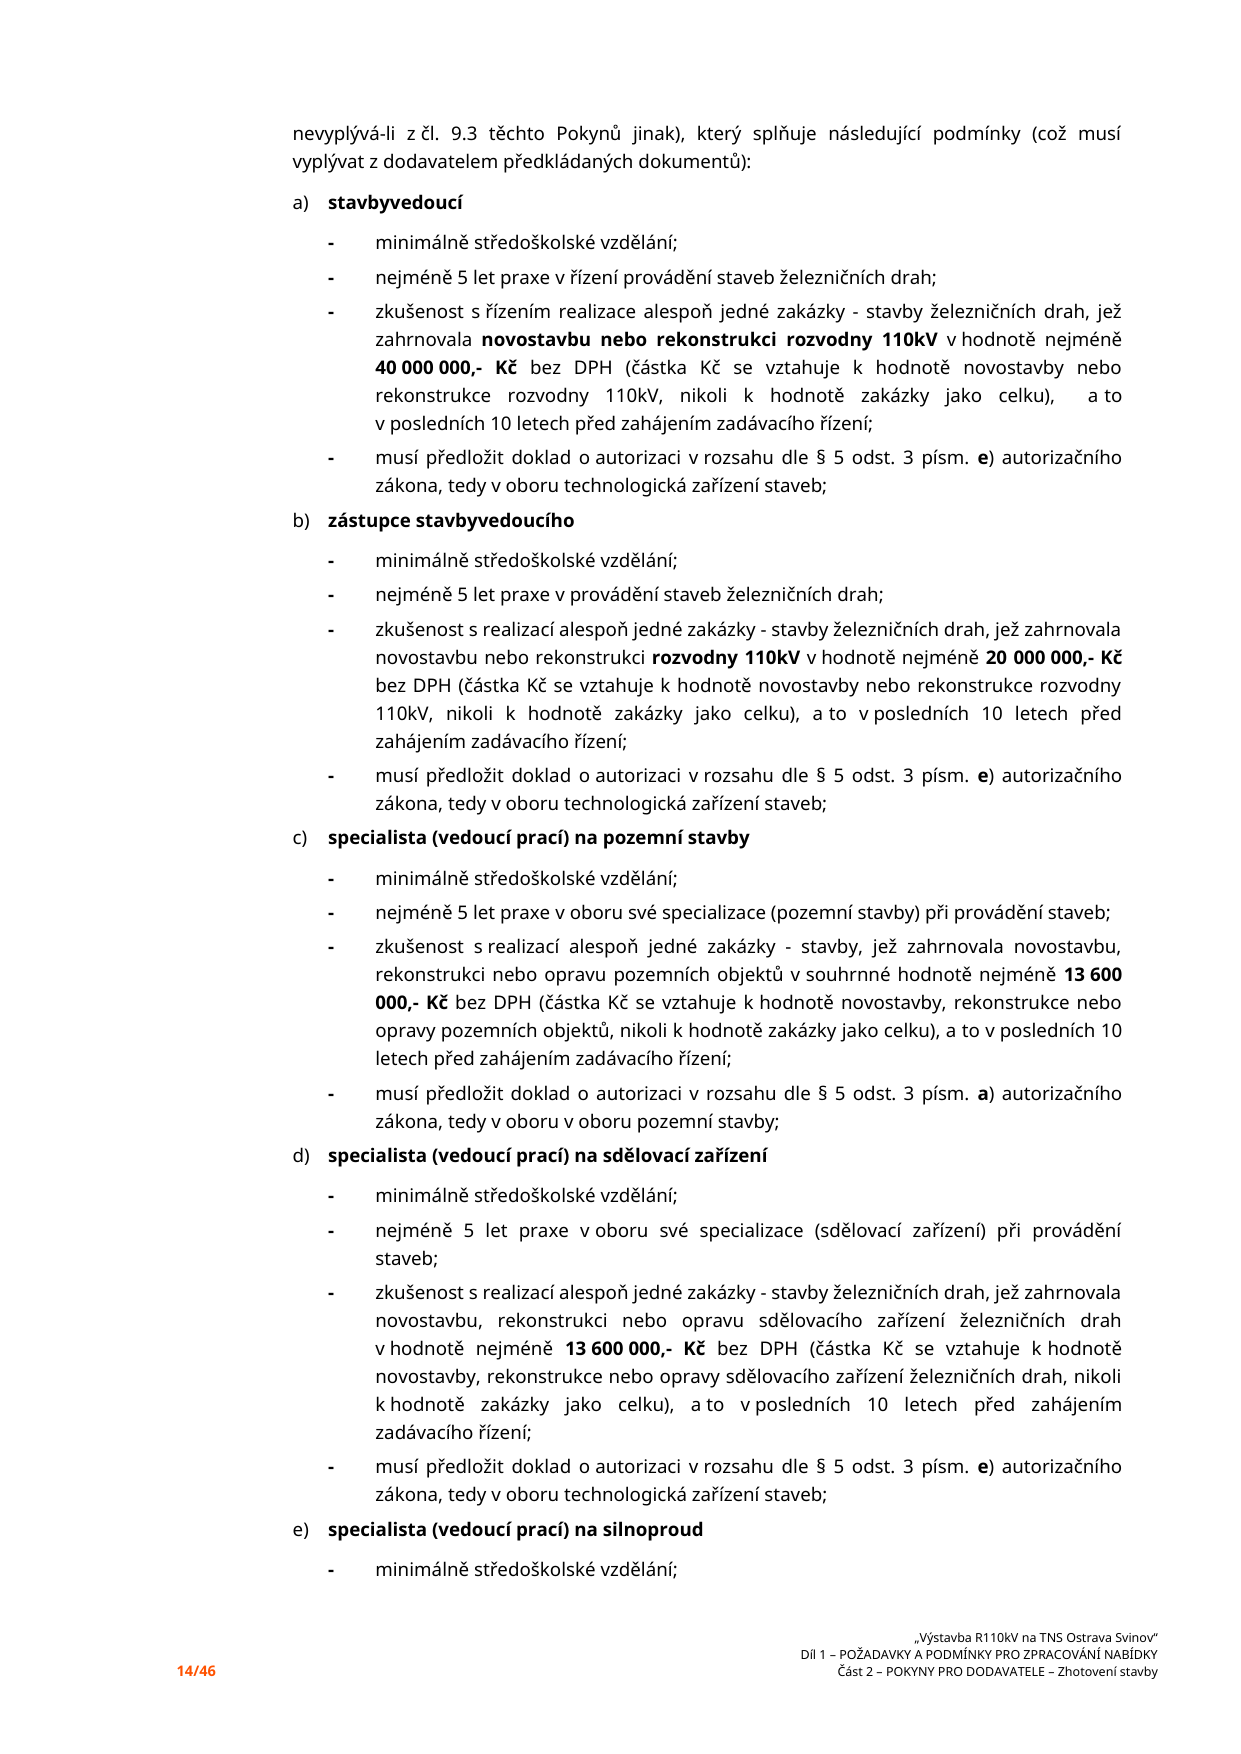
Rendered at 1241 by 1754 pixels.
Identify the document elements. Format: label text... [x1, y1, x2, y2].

text zkušenost s realizací alespoň jedné zakázky - stavby železničních drah, jež zahrnovala novostavbu, rekonstrukci nebo opravu sdělovacího zařízení železničních drah v hodnotě nejméně 13 600 000,- Kč bez DPH (částka Kč se vztahuje k hodnotě novostavby, rekonstrukce nebo opravy sdělovacího zařízení železničních drah, nikoli k hodnotě zakázky jako celku), a to v posledních 10 letech před zahájením zadávacího řízení; [328, 1279, 1122, 1445]
text minimálně středoškolské vzdělání; [328, 1183, 1122, 1208]
text musí předložit doklad o autorizaci v rozsahu dle § 5 odst. 3 písm. e) autorizačního zákona, tedy v oboru technologická zařízení staveb; [328, 444, 1122, 498]
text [292, 121, 1122, 174]
text musí předložit doklad o autorizaci v rozsahu dle § 5 odst. 3 písm. a) autorizačního zákona, tedy v oboru v oboru pozemní stavby; [328, 1080, 1122, 1133]
text minimálně středoškolské vzdělání; [328, 865, 1122, 891]
text zkušenost s řízením realizace alespoň jedné zakázky - stavby železničních drah, jež zahrnovala novostavbu nebo rekonstrukci rozvodny 110kV v hodnotě nejméně 40 000 000,- Kč bez DPH (částka Kč se vztahuje k hodnotě novostavby nebo rekonstrukce rozvodny 110kV, nikoli k hodnotě zakázky jako celku), a to v posledních 10 letech před zahájením zadávacího řízení; [328, 298, 1122, 436]
text musí předložit doklad o autorizaci v rozsahu dle § 5 odst. 3 písm. e) autorizačního zákona, tedy v oboru technologická zařízení staveb; [328, 1454, 1122, 1507]
text nejméně 5 let praxe v oboru své specializace (sdělovací zařízení) při provádění staveb; [328, 1217, 1122, 1271]
text specialista (vedoucí prací) na silnoproud [292, 1516, 1122, 1542]
text zástupce stavbyvedoucího [292, 507, 1122, 532]
text nejméně 5 let praxe v provádění staveb železničních drah; [328, 582, 1122, 607]
text specialista (vedoucí prací) na pozemní stavby [292, 824, 1122, 850]
text nejméně 5 let praxe v oboru své specializace (pozemní stavby) při provádění staveb; [328, 899, 1122, 925]
list stavbyvedoucí [292, 189, 1122, 215]
text zkušenost s realizací alespoň jedné zakázky - stavby, jež zahrnovala novostavbu, rekonstrukci nebo opravu pozemních objektů v souhrnné hodnotě nejméně 13 600 000,- Kč bez DPH (částka Kč se vztahuje k hodnotě novostavby, rekonstrukce nebo opravy pozemních objektů, nikoli k hodnotě zakázky jako celku), a to v posledních 10 letech před zahájením zadávacího řízení; [328, 934, 1122, 1071]
text zkušenost s realizací alespoň jedné zakázky - stavby železničních drah, jež zahrnovala novostavbu nebo rekonstrukci rozvodny 110kV v hodnotě nejméně 20 000 000,- Kč bez DPH (částka Kč se vztahuje k hodnotě novostavby nebo rekonstrukce rozvodny 110kV, nikoli k hodnotě zakázky jako celku), a to v posledních 10 letech před zahájením zadávacího řízení; [328, 616, 1122, 753]
text minimálně středoškolské vzdělání; [328, 230, 1122, 255]
text nejméně 5 let praxe v řízení provádění staveb železničních drah; [328, 264, 1122, 289]
text minimálně středoškolské vzdělání; [328, 1557, 1122, 1582]
text musí předložit doklad o autorizaci v rozsahu dle § 5 odst. 3 písm. e) autorizačního zákona, tedy v oboru technologická zařízení staveb; [328, 762, 1122, 816]
text minimálně středoškolské vzdělání; [328, 547, 1122, 573]
text specialista (vedoucí prací) na sdělovací zařízení [292, 1142, 1122, 1168]
